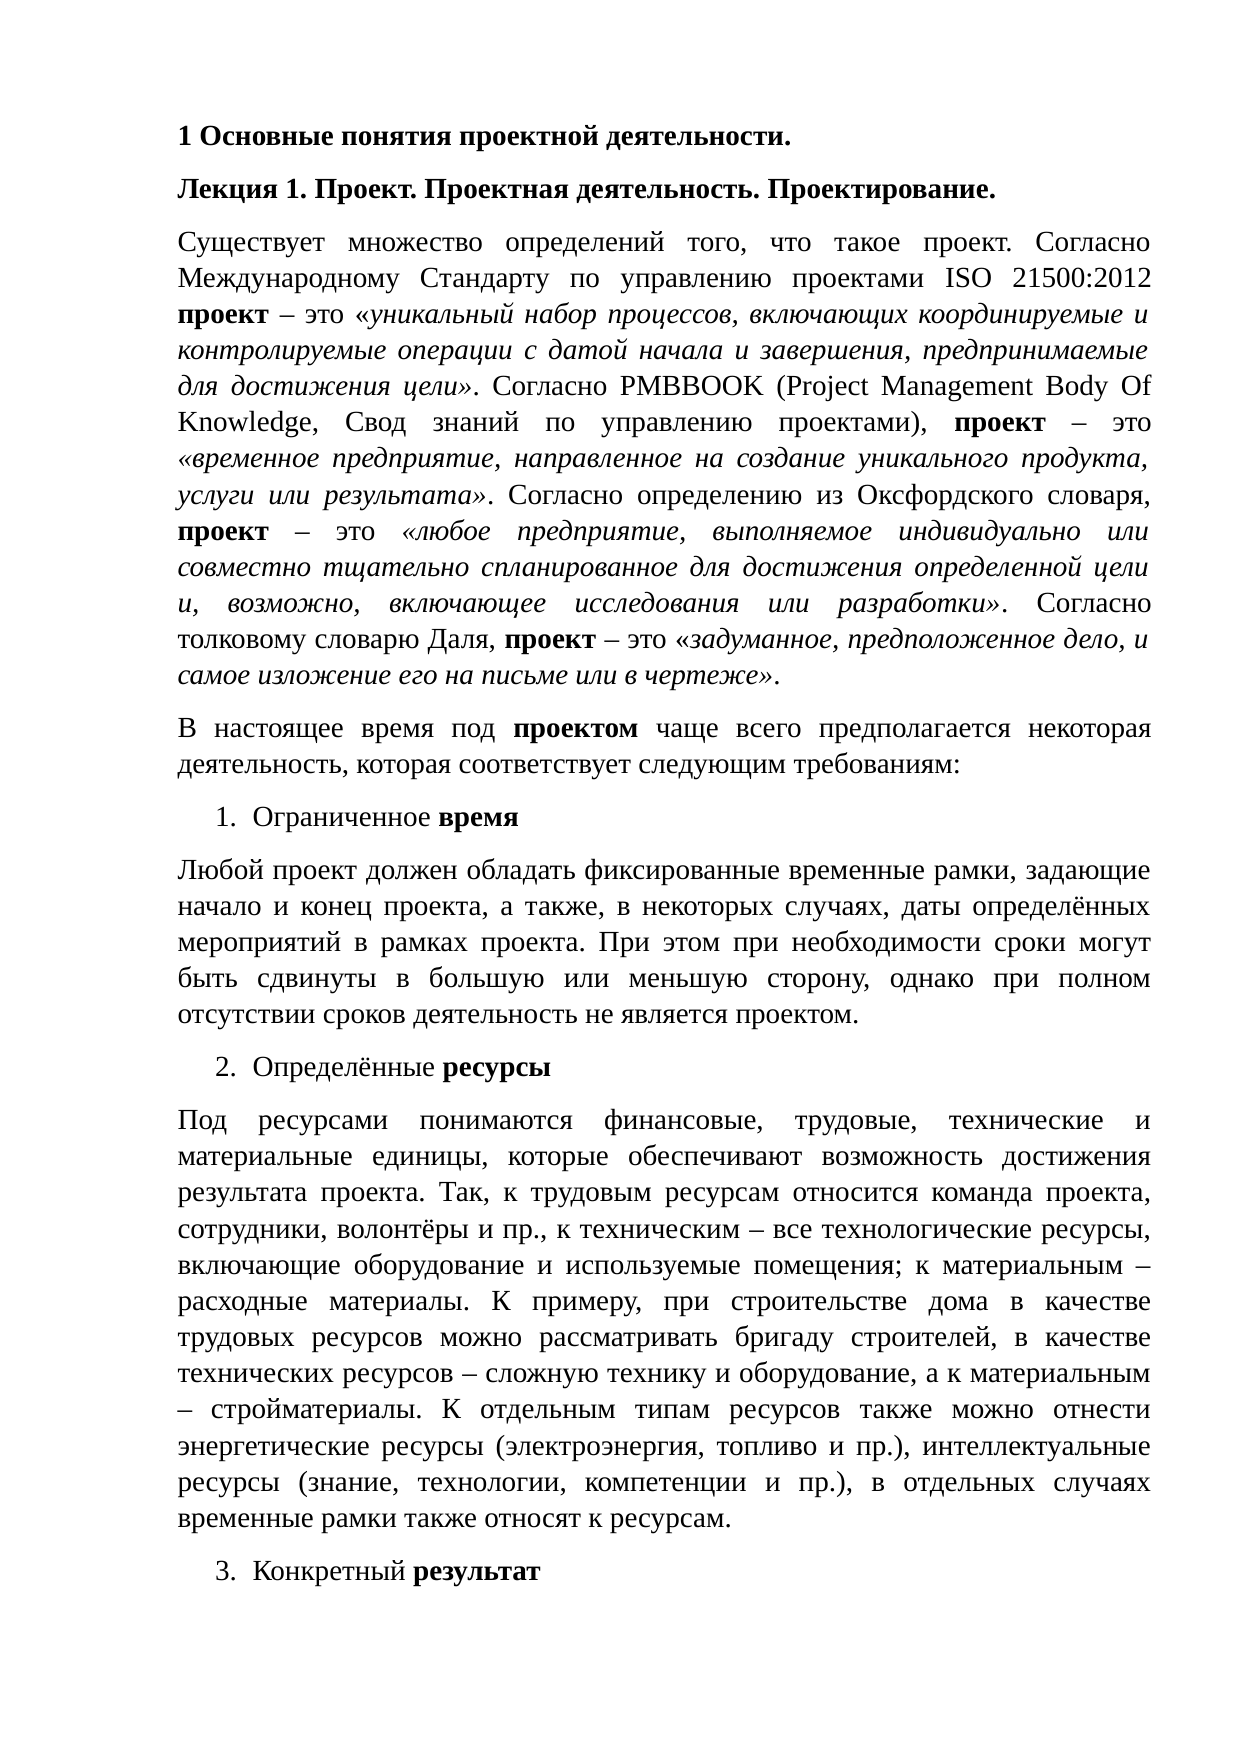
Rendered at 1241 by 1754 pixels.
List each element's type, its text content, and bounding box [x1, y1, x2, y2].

text Под ресурсами понимаются финансовые, трудовые, технические и материальные единицы, которые обеспечивают возможность достижения результата проекта. Так, к трудовым ресурсам относится команда проекта, сотрудники, волонтёры и пр., к техническим – все технологические ресурсы, включающие оборудование и используемые помещения; к материальным – расходные материалы. К примеру, при строительстве дома в качестве трудовых ресурсов можно рассматривать бригаду строителей, в качестве технических ресурсов – сложную технику и оборудование, а к материальным – стройматериалы. К отдельным типам ресурсов также можно отнести энергетические ресурсы (электроэнергия, топливо и пр.), интеллектуальные ресурсы (знание, технологии, компетенции и пр.), в отдельных случаях временные рамки также относят к ресурсам. [177, 1102, 1152, 1533]
list Ограниченное время [215, 799, 1152, 833]
subtitle 1 Основные понятия проектной деятельности. [177, 118, 1152, 152]
list Конкретный результат [215, 1553, 1152, 1586]
text Любой проект должен обладать фиксированные временные рамки, задающие начало и конец проекта, а также, в некоторых случаях, даты определённых мероприятий в рамках проекта. При этом при необходимости сроки могут быть сдвинуты в большую или меньшую сторону, однако при полном отсутствии сроков деятельность не является проектом. [177, 852, 1152, 1030]
text Существует множество определений того, что такое проект. Согласно Международному Стандарту по управлению проектами ISO 21500:2012 проект – это «уникальный набор процессов, включающих координируемые и контролируемые операции с датой начала и завершения, предпринимаемые для достижения цели». Согласно PMBBOOK (Project Management Body Of Knowledge, Свод знаний по управлению проектами), проект – это «временное предприятие, направленное на создание уникального продукта, услуги или результата». Согласно определению из Оксфордского словаря, проект – это «любое предприятие, выполняемое индивидуально или совместно тщательно спланированное для достижения определенной цели и, возможно, включающее исследования или разработки». Согласно толковому словарю Даля, проект – это «задуманное, предположенное дело, и самое изложение его на письме или в чертеже». [177, 224, 1152, 691]
subtitle Лекция 1. Проект. Проектная деятельность. Проектирование. [177, 171, 1152, 204]
text В настоящее время под проектом чаще всего предполагается некоторая деятельность, которая соответствует следующим требованиям: [177, 710, 1152, 780]
list Определённые ресурсы [215, 1049, 1152, 1083]
